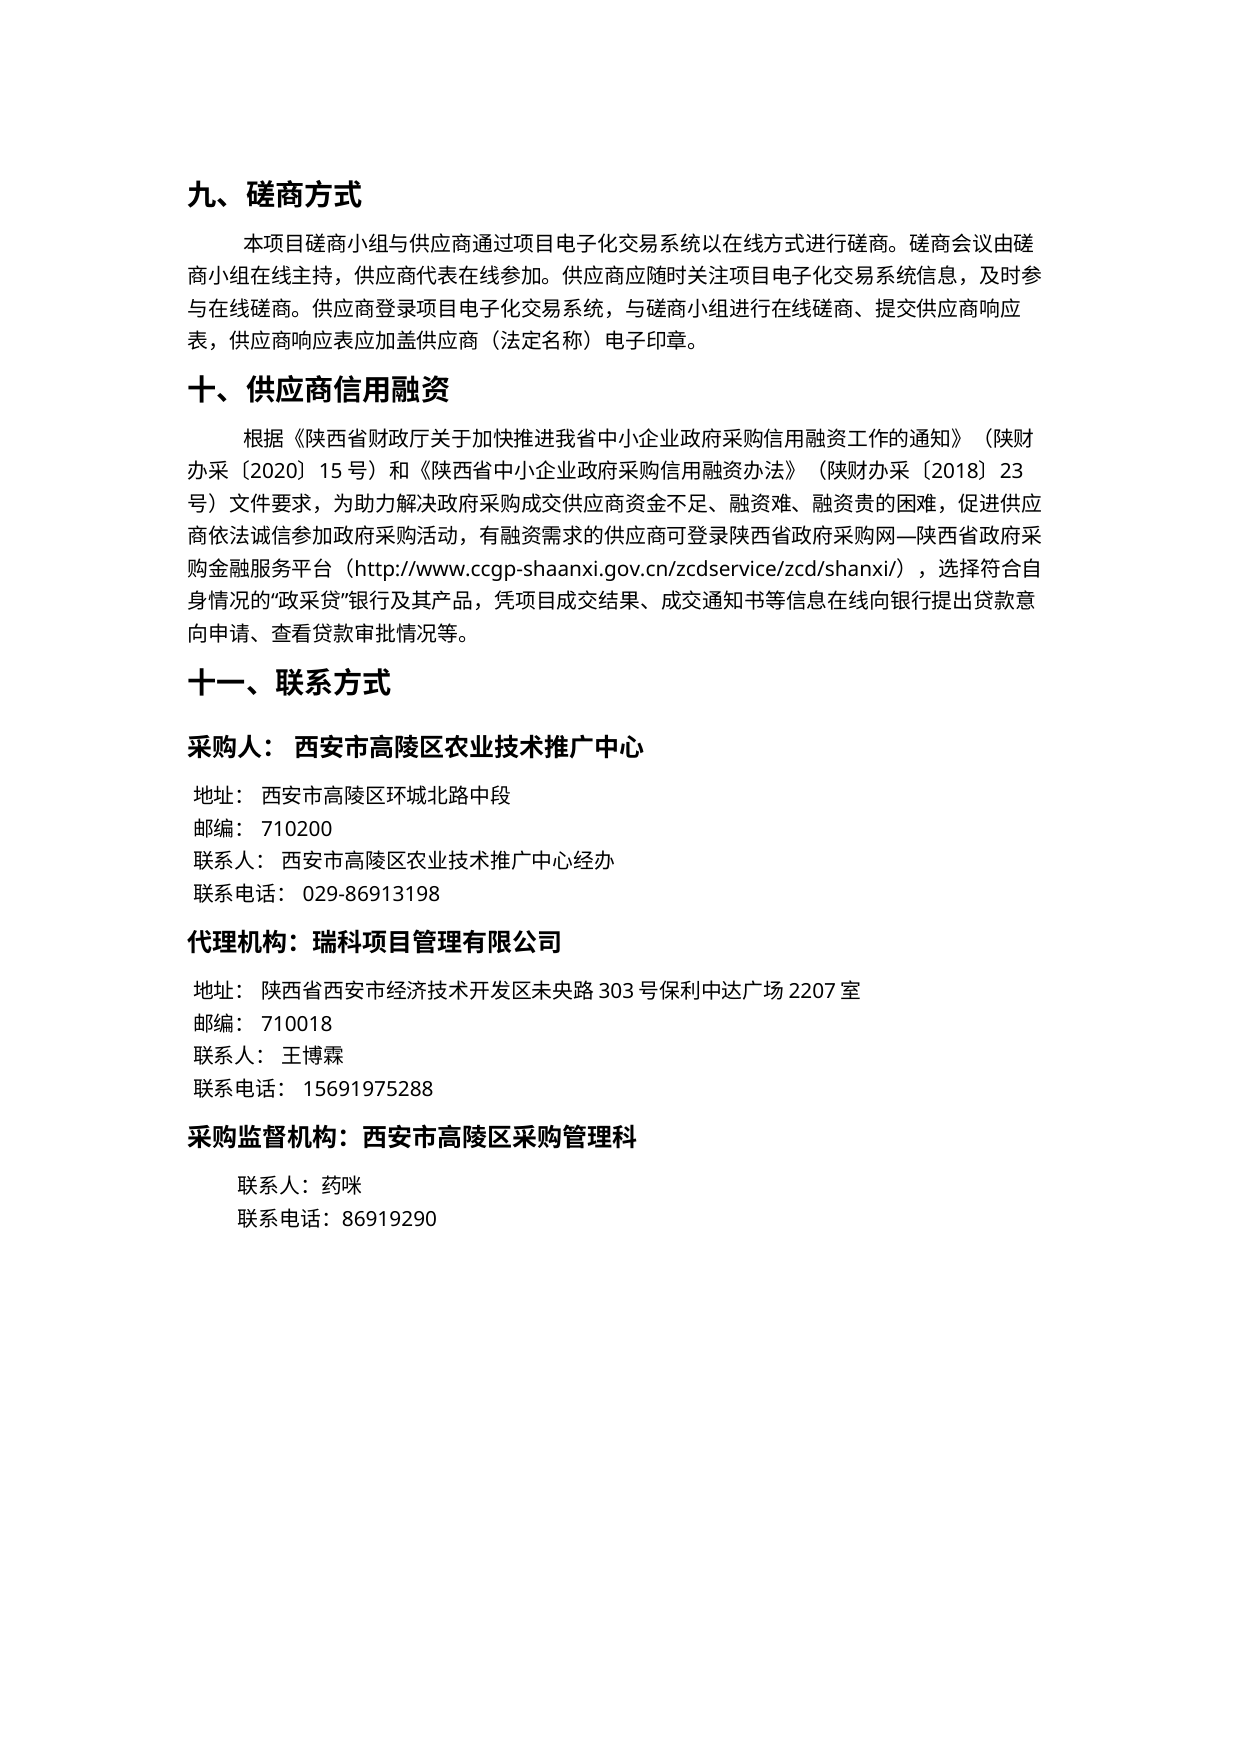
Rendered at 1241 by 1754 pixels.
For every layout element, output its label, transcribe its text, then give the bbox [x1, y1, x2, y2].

text 根据《陕西省财政厅关于加快推进我省中小企业政府采购信用融资工作的通知》（陕财办采〔2020〕15 号）和《陕西省中小企业政府采购信用融资办法》（陕财办采〔2018〕23 号）文件要求，为助力解决政府采购成交供应商资金不足、融资难、融资贵的困难，促进供应商依法诚信参加政府采购活动，有融资需求的供应商可登录陕西省政府采购网—陕西省政府采购金融服务平台（http://www.ccgp-shaanxi.gov.cn/zcdservice/zcd/shanxi/），选择符合自身情况的“政采贷”银行及其产品，凭项目成交结果、成交通知书等信息在线向银行提出贷款意向申请、查看贷款审批情况等。 [187, 422, 1053, 649]
text 采购监督机构：西安市高陵区采购管理科 [187, 1104, 1053, 1169]
text 邮编： 710018 [187, 1007, 1053, 1039]
text 本项目磋商小组与供应商通过项目电子化交易系统以在线方式进行磋商。磋商会议由磋商小组在线主持，供应商代表在线参加。供应商应随时关注项目电子化交易系统信息，及时参与在线磋商。供应商登录项目电子化交易系统，与磋商小组进行在线磋商、提交供应商响应表，供应商响应表应加盖供应商（法定名称）电子印章。 [187, 227, 1053, 357]
text 邮编： 710200 [187, 812, 1053, 844]
text 九、磋商方式 [187, 162, 1053, 227]
text 联系人： 王博霖 [187, 1039, 1053, 1072]
text 联系电话：86919290 [187, 1202, 1053, 1234]
text 代理机构：瑞科项目管理有限公司 [187, 909, 1053, 974]
text 地址： 西安市高陵区环城北路中段 [187, 779, 1053, 812]
text 联系电话： 029-86913198 [187, 877, 1053, 909]
text 联系人：药咪 [187, 1169, 1053, 1202]
text 十、供应商信用融资 [187, 357, 1053, 422]
text 采购人： 西安市高陵区农业技术推广中心 [187, 714, 1053, 779]
text 联系人： 西安市高陵区农业技术推广中心经办 [187, 844, 1053, 877]
text 地址： 陕西省西安市经济技术开发区未央路303号保利中达广场2207室 [187, 974, 1053, 1007]
text 联系电话： 15691975288 [187, 1072, 1053, 1104]
text 十一、联系方式 [187, 649, 1053, 714]
